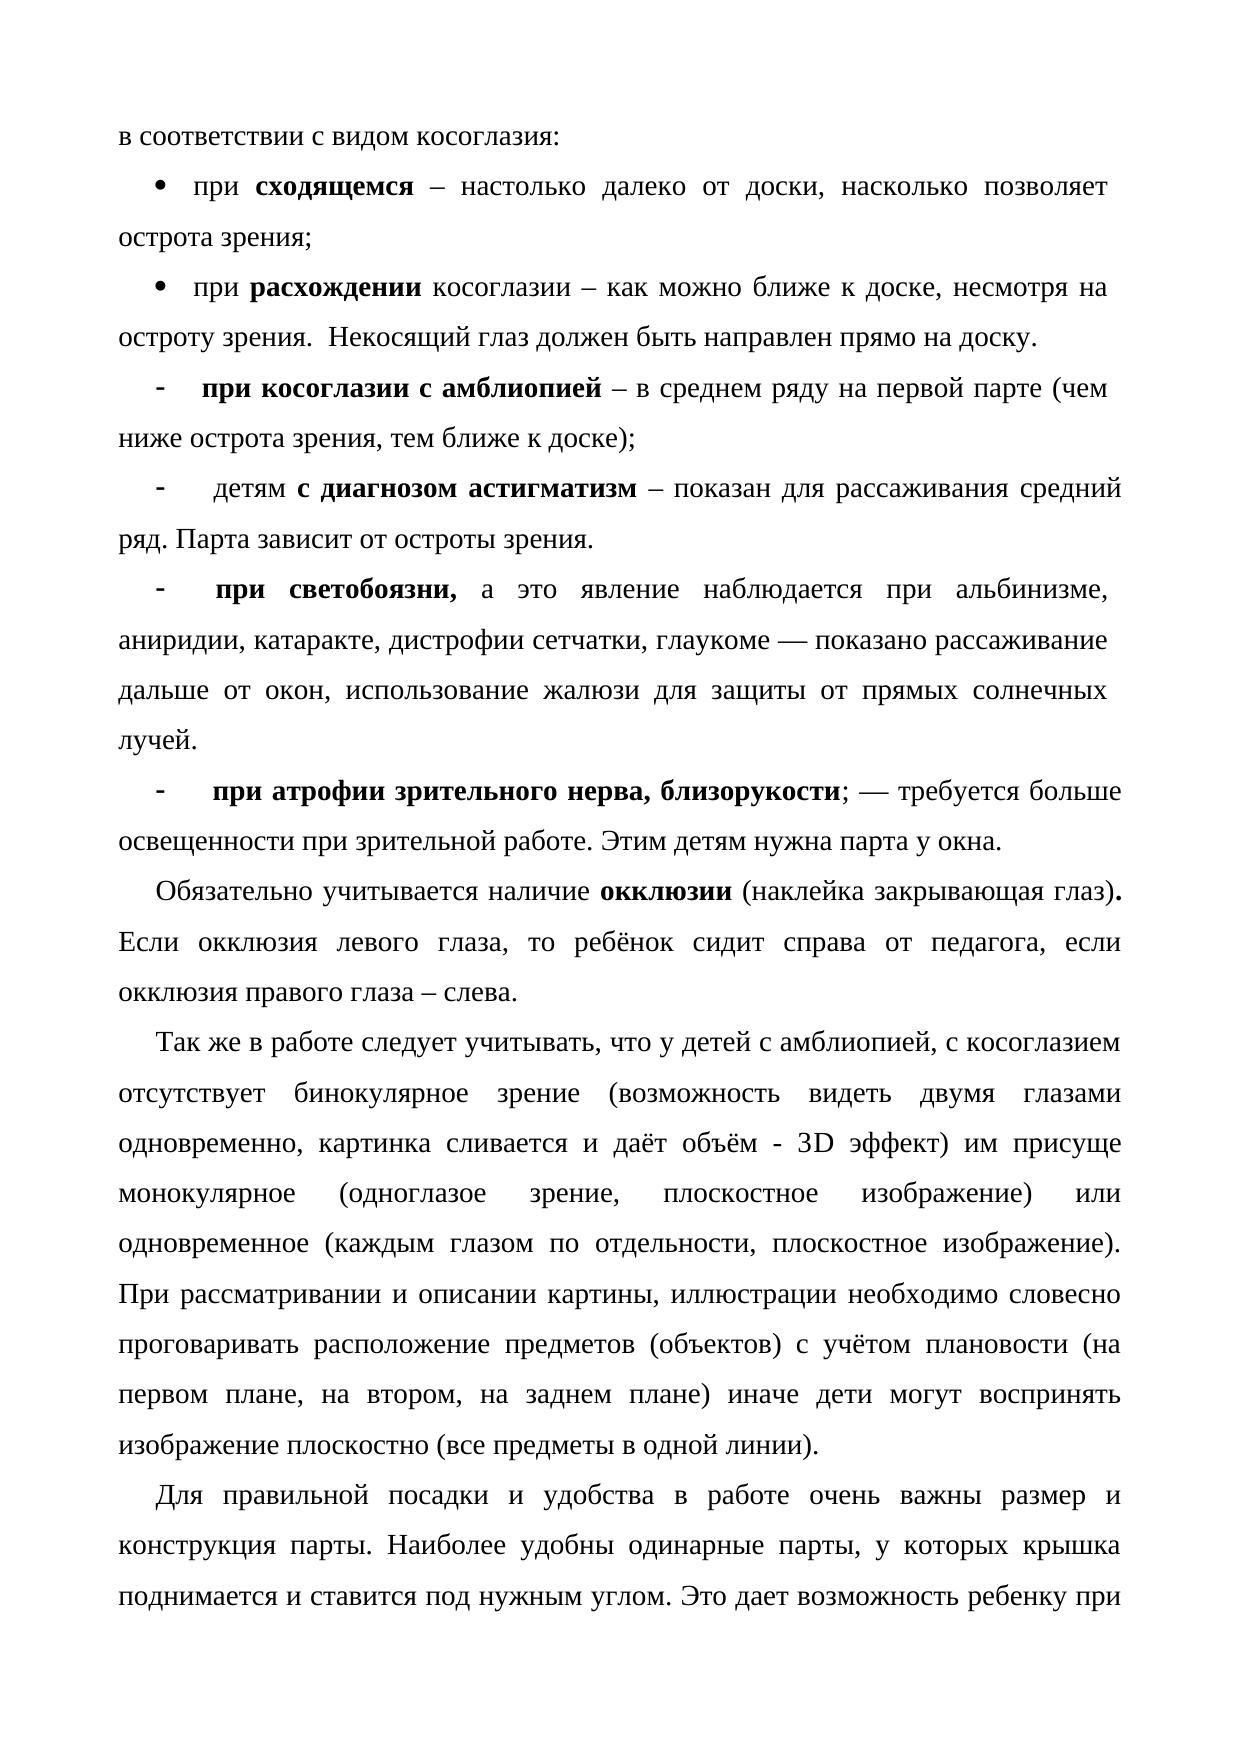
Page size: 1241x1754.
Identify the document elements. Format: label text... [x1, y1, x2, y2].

list при сходящемся – настолько далеко от доски, насколько позволяет острота зрения; [118, 168, 1109, 252]
list при косоглазии с амблиопией – в среднем ряду на первой парте (чем ниже острота зрения, тем ближе к доске); [118, 370, 1109, 454]
list при атрофии зрительного нерва, близорукости; — требуется больше освещенности при зрительной работе. Этим детям нужна парта у окна. [118, 773, 1122, 857]
list при светобоязни, а это явление наблюдается при альбинизме, аниридии, катаракте, дистрофии сетчатки, глаукоме — показано рассаживание дальше от окон, использование жалюзи для защиты от прямых солнечных лучей. [118, 571, 1109, 756]
list при расхождении косоглазии – как можно ближе к доске, несмотря на остроту зрения. Некосящий глаз должен быть направлен прямо на доску. [118, 269, 1109, 353]
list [118, 118, 1109, 152]
text Так же в работе следует учитывать, что у детей с амблиопией, с косоглазием отсутствует бинокулярное зрение (возможность видеть двумя глазами одновременно, картинка сливается и даёт объём - 3D эффект) им присуще монокулярное (одноглазое зрение, плоскостное изображение) или одновременное (каждым глазом по отдельности, плоскостное изображение). При рассматривании и описании картины, иллюстрации необходимо словесно проговаривать расположение предметов (объектов) с учётом плановости (на первом плане, на втором, на заднем плане) иначе дети могут воспринять изображение плоскостно (все предметы в одной линии). [118, 1024, 1122, 1460]
list детям с диагнозом астигматизм – показан для рассаживания средний ряд. Парта зависит от остроты зрения. [118, 471, 1122, 554]
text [118, 1477, 1122, 1611]
text Обязательно учитывается наличие окклюзии (наклейка закрывающая глаз). Если окклюзия левого глаза, то ребёнок сидит справа от педагога, если окклюзия правого глаза – слева. [118, 873, 1122, 1008]
